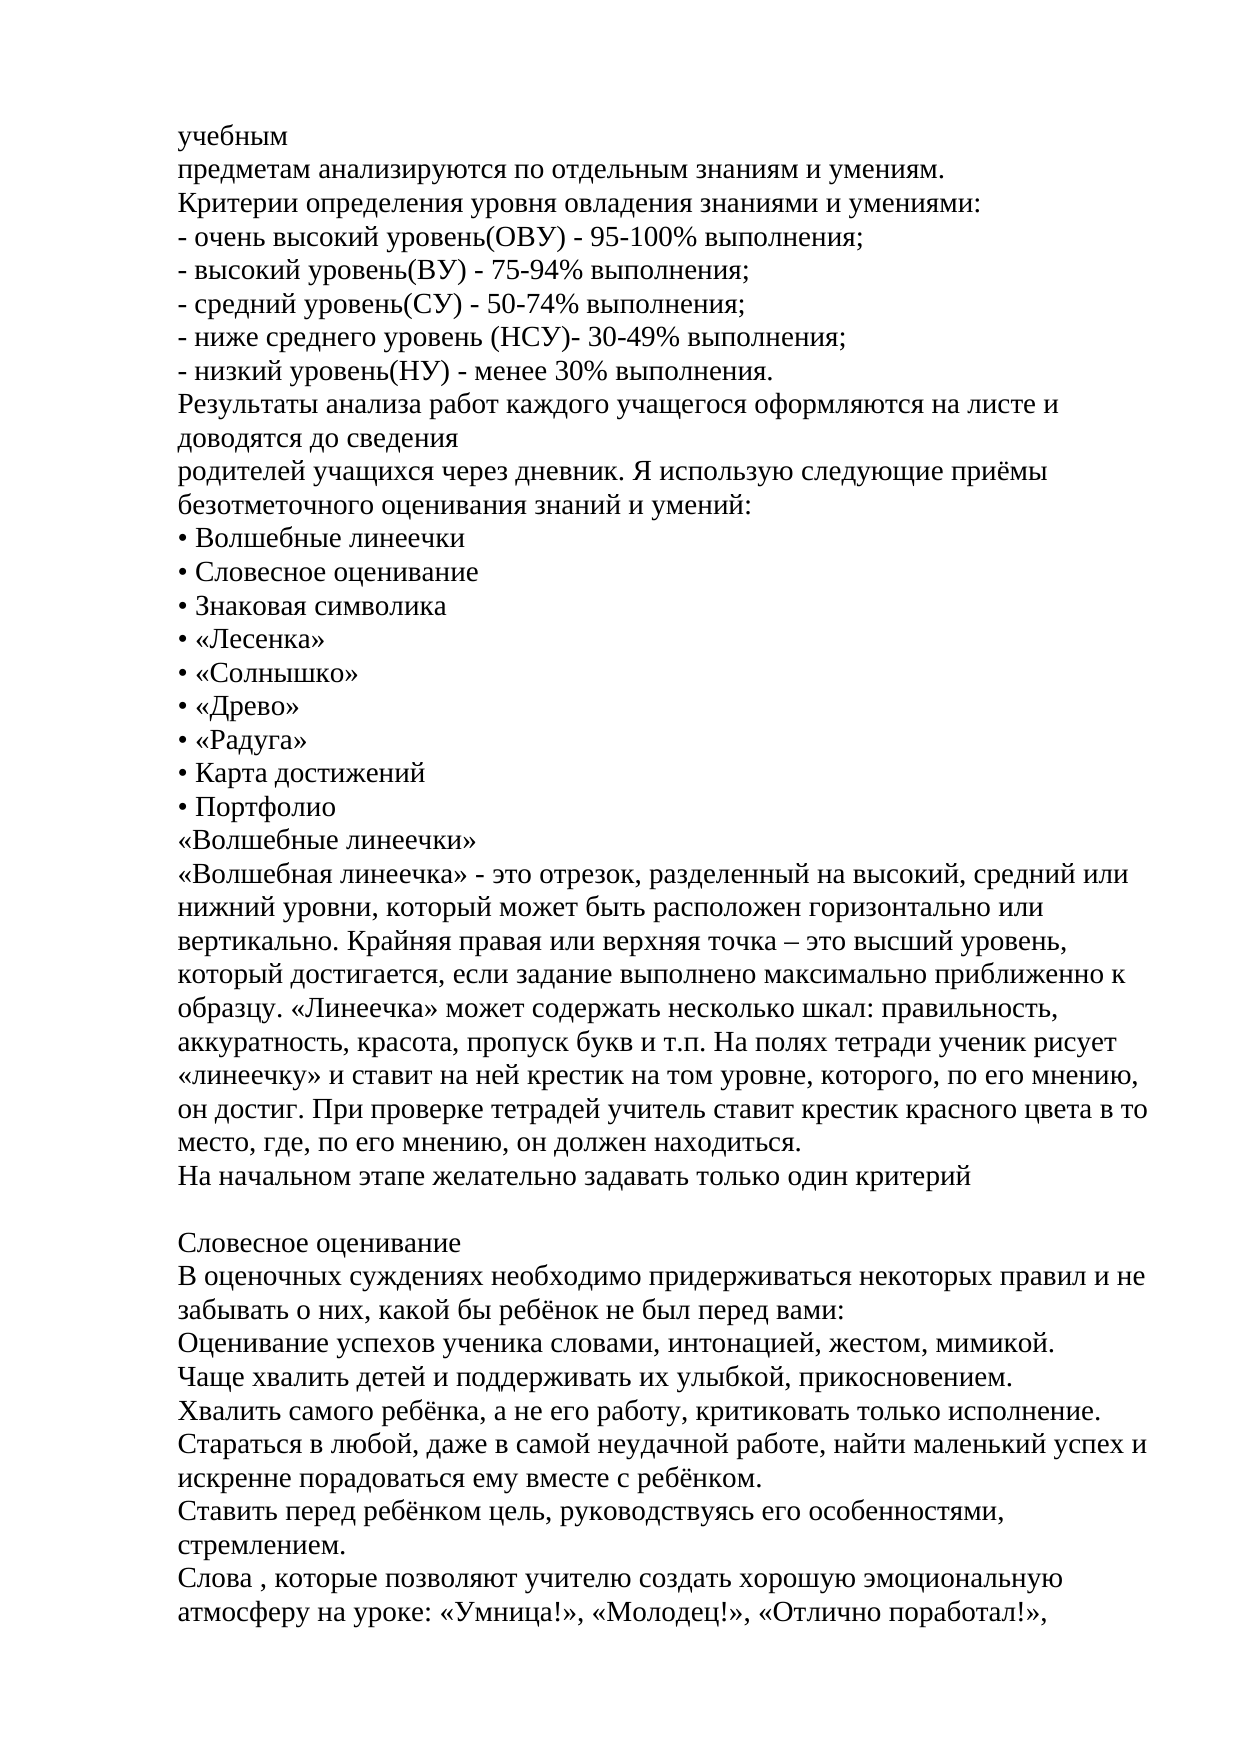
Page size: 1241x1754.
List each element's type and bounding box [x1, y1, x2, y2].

text [177, 118, 1152, 1627]
